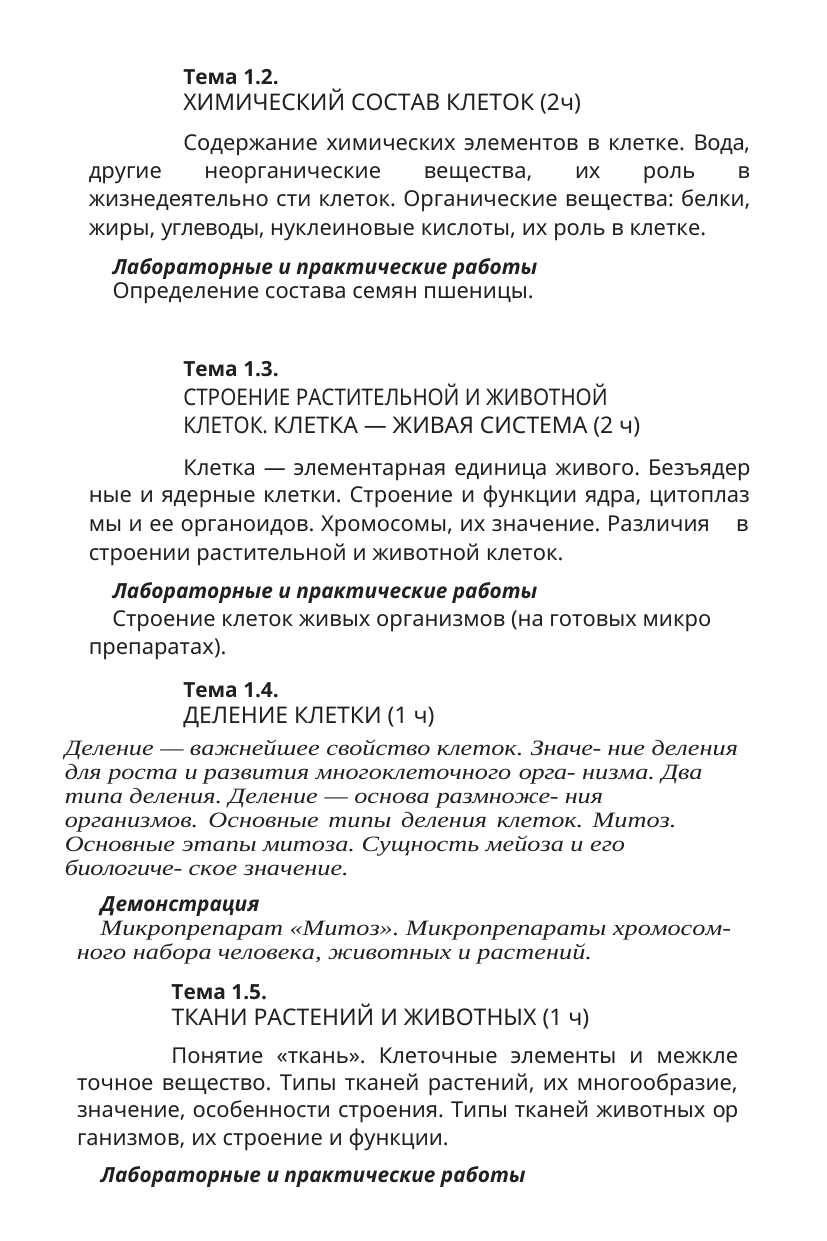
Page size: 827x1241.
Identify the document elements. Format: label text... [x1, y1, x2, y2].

text Микропрепарат «Митоз». Микропрепараты хромосом- ного набора человека, животных и растений. [77, 916, 762, 964]
text Тема 1.5. [171, 980, 762, 1004]
text Деление — важнейшее свойство клеток. Значе- ние деления для роста и развития многоклеточного орга- низма. Два типа деления. Деление — основа размноже- ния организмов. Основные типы деления клеток. Митоз. Основные этапы митоза. Сущность мейоза и его биологиче- ское значение. [64, 736, 739, 880]
subtitle СТРОЕНИЕ РАСТИТЕЛЬНОЙ И ЖИВОТНОЙ КЛЕТОК. КЛЕТКА — ЖИВАЯ СИСТЕМА (2 ч) [183, 382, 674, 440]
text Лабораторные и практические работы [112, 255, 762, 279]
subtitle ХИМИЧЕСКИЙ СОСТАВ КЛЕТОК (2ч) [183, 89, 762, 116]
text Понятие «ткань». Клеточные элементы и межкле­ точное вещество. Типы тканей растений, их многообразие, значение, особенности строения. Типы тканей животных ор­ ганизмов, их строение и функции. [77, 1042, 738, 1151]
subtitle ДЕЛЕНИЕ КЛЕТКИ (1 ч) [183, 703, 762, 729]
text Лабораторные и практические работы [112, 579, 762, 604]
text Тема 1.4. [183, 678, 762, 703]
text Содержание химических элементов в клетке. Вода, другие неорганические вещества, их роль в жизнедеятельно­ сти клеток. Органические вещества: белки, жиры, углеводы, нуклеиновые кислоты, их роль в клетке. [88, 127, 750, 242]
text Клетка — элементарная единица живого. Безъядер­ ные и ядерные клетки. Строение и функции ядра, цитоплаз­ мы и еe органоидов. Хромосомы, их значение. Различия в строении растительной и животной клеток. [88, 452, 750, 567]
subtitle ТКАНИ РАСТЕНИЙ И ЖИВОТНЫХ (1 ч) [171, 1004, 762, 1030]
text Лабораторные и практические работы [100, 1163, 762, 1187]
text Тема 1.3. [183, 356, 762, 381]
text Тема 1.2. [183, 64, 762, 89]
text Строение клеток живых организмов (на готовых микро­ препаратах). [88, 604, 762, 661]
text Определение состава семян пшеницы. [112, 279, 762, 304]
text Демонстрация [100, 892, 762, 916]
